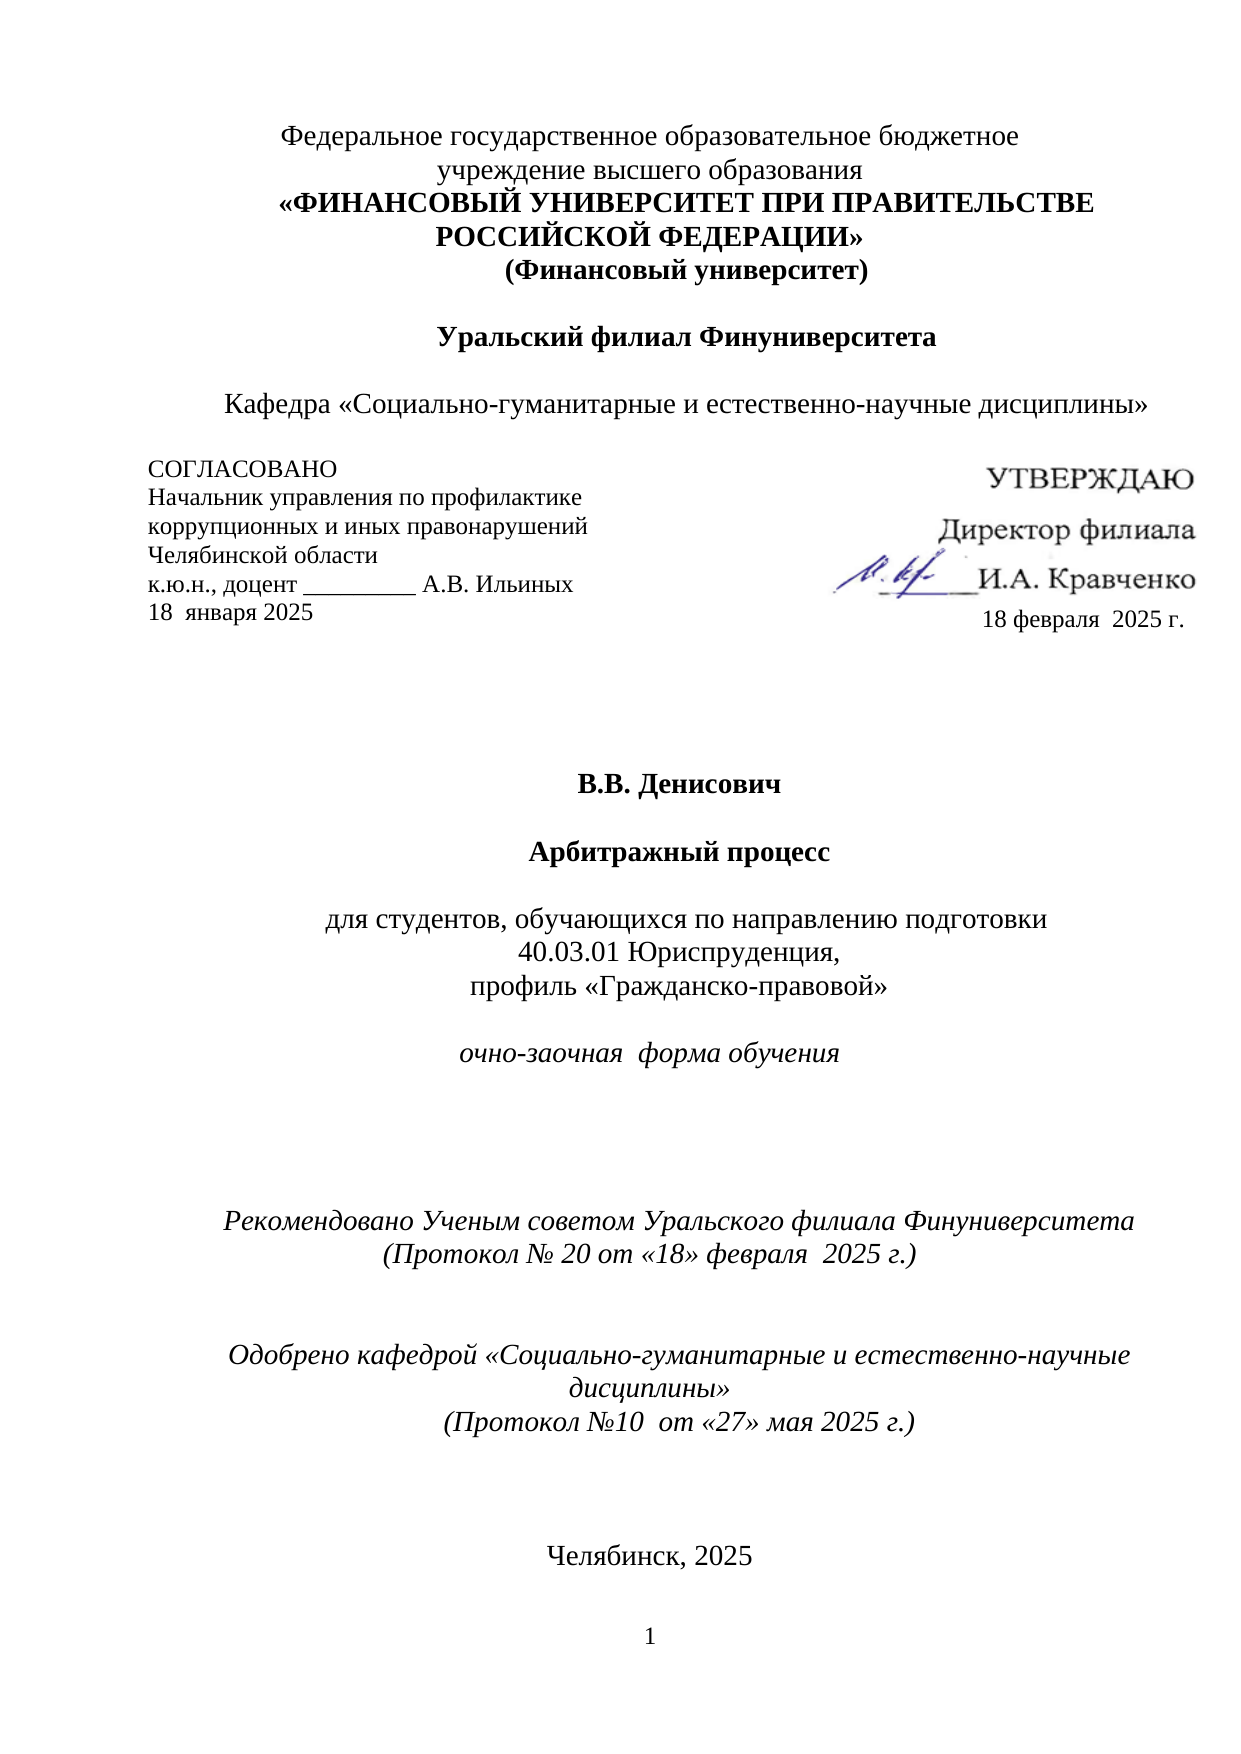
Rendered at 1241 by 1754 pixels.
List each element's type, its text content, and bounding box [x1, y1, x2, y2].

text (Финансовый университет) [148, 252, 1152, 286]
text учреждение высшего образования [148, 152, 1152, 185]
text профиль «Гражданско-правовой» [148, 968, 1152, 1001]
text Челябинск, 2025 [148, 1538, 1152, 1572]
text Рекомендовано Ученым советом Уральского филиала Финуниверситета (Протокол № 20 от «18» февраля 2025 г.) [148, 1203, 1152, 1270]
text Арбитражный процесс [148, 834, 1152, 867]
text Федеральное государственное образовательное бюджетное [148, 118, 1152, 152]
text «ФИНАНСОВЫЙ УНИВЕРСИТЕТ ПРИ ПРАВИТЕЛЬСТВЕ РОССИЙСКОЙ ФЕДЕРАЦИИ» [148, 185, 1152, 252]
table_header 18 февраля 2025 г. [738, 454, 1196, 666]
text В.В. Денисович [148, 767, 1152, 800]
picture [823, 453, 1215, 604]
text очно-заочная форма обучения [148, 1035, 1152, 1068]
text Кафедра «Социально-гуманитарные и естественно-научные дисциплины» [148, 387, 1152, 420]
text Одобрено кафедрой «Социально-гуманитарные и естественно-научные дисциплины» [148, 1337, 1152, 1404]
table_header СОГЛАСОВАНО Начальник управления по профилактике коррупционных и иных правонарушений Челябинской области к.ю.н., доцент _________ А.В. Ильиных 18 января 2025 [136, 454, 738, 666]
text 40.03.01 Юриспруденция, [148, 934, 1152, 968]
text (Протокол №10 от «27» мая 2025 г.) [148, 1404, 1152, 1437]
text для студентов, обучающихся по направлению подготовки [148, 901, 1152, 934]
text Уральский филиал Финуниверситета [148, 319, 1152, 353]
